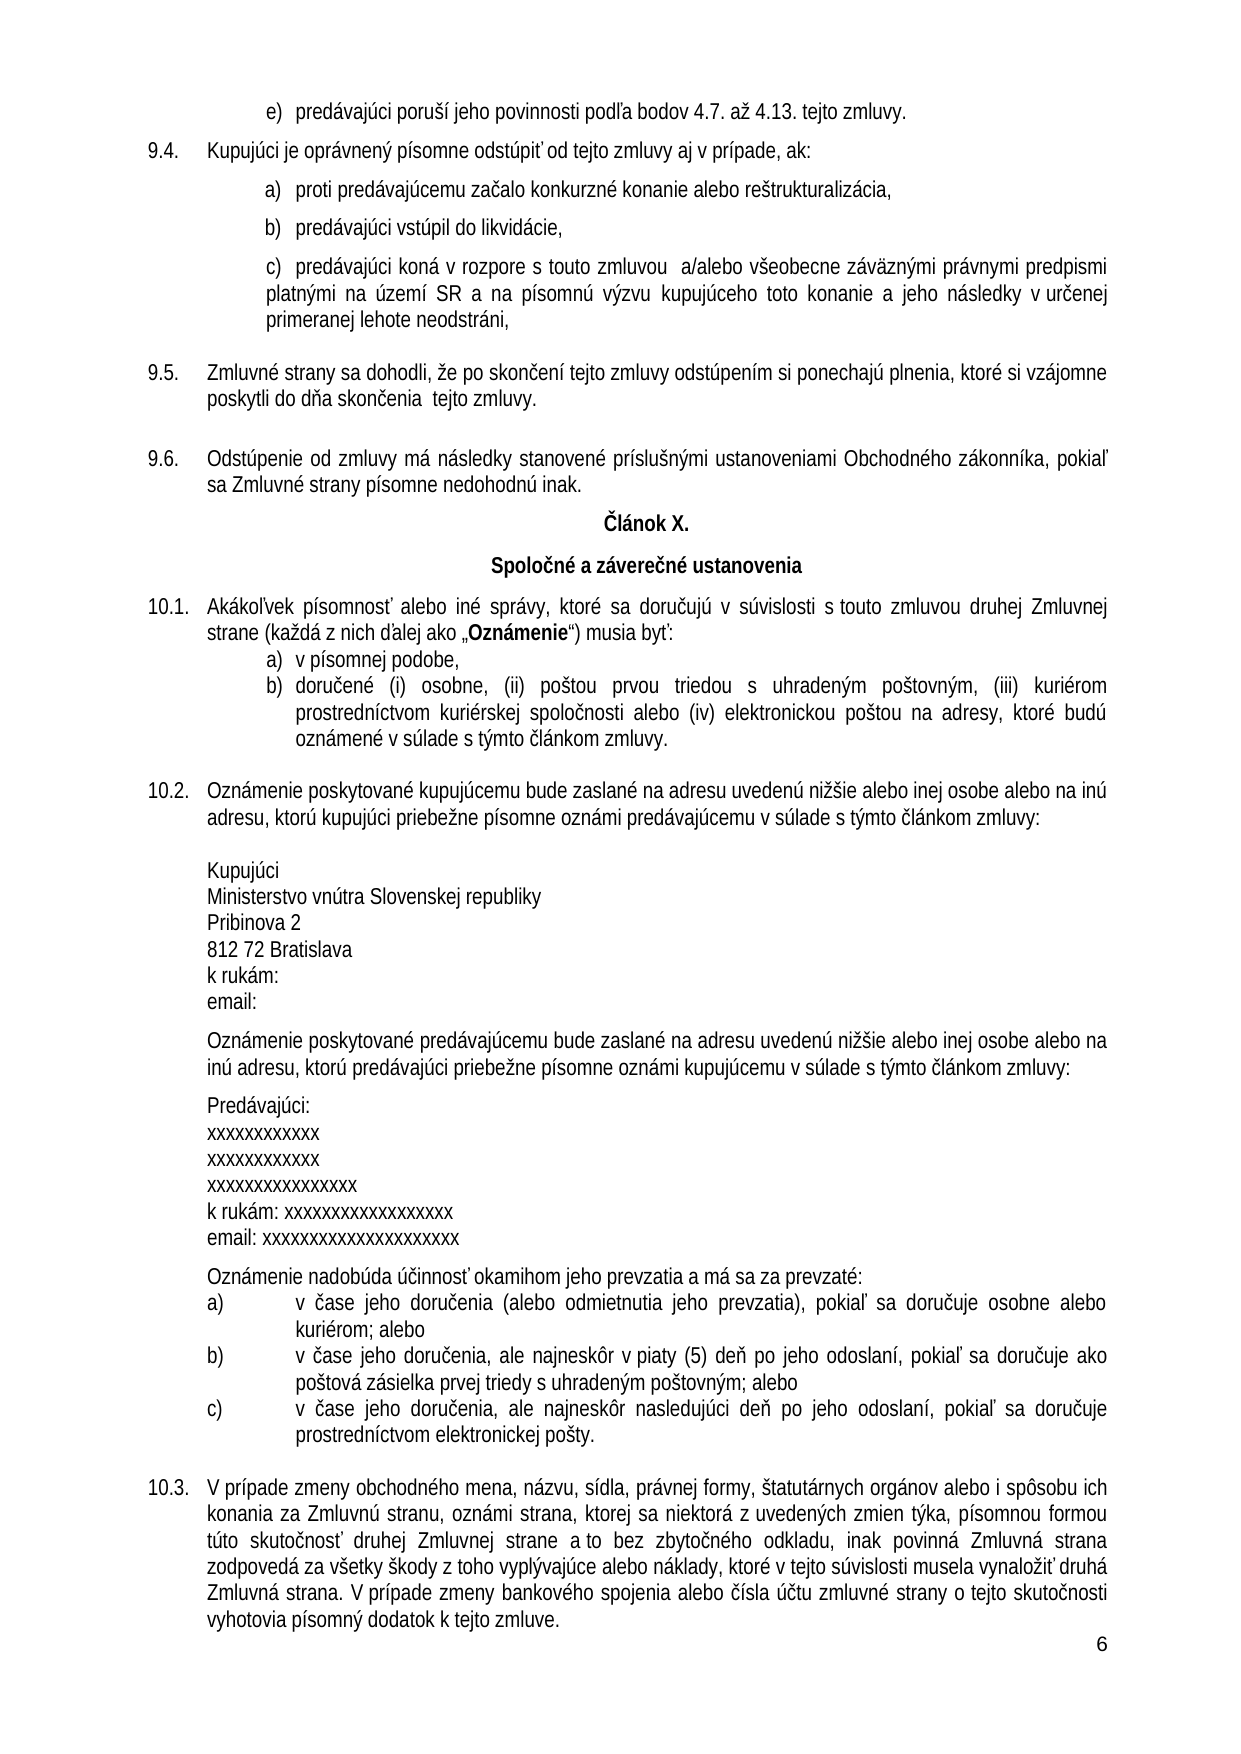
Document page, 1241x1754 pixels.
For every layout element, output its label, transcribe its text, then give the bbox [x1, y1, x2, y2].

text 812 72 Bratislava [162, 936, 1107, 962]
list proti predávajúcemu začalo konkurzné konanie alebo reštrukturalizácia, [221, 176, 1107, 202]
list Oznámenie poskytované kupujúcemu bude zaslané na adresu uvedenú nižšie alebo inej osobe alebo na inú adresu, ktorú kupujúci priebežne písomne oznámi predávajúcemu v súlade s týmto článkom zmluvy: [148, 777, 1107, 830]
text k rukám: [162, 962, 1107, 988]
list v písomnej podobe, [266, 646, 1107, 672]
list Ministerstvo vnútra Slovenskej republiky [162, 883, 1107, 909]
list Akákoľvek písomnosť alebo iné správy, ktoré sa doručujú v súvislosti s touto zmluvou druhej Zmluvnej strane (každá z nich ďalej ako „Oznámenie“) musia byť: [148, 593, 1107, 646]
text xxxxxxxxxxxxxxxx [162, 1171, 1107, 1198]
list predávajúci vstúpil do likvidácie, [221, 214, 1107, 241]
list xxxxxxxxxxxx [162, 1119, 1107, 1145]
list predávajúci poruší jeho povinnosti podľa bodov 4.7. až 4.13. tejto zmluvy. [266, 98, 1107, 124]
list Kupujúci je oprávnený písomne odstúpiť od tejto zmluvy aj v prípade, ak: [148, 137, 1107, 163]
text email: xxxxxxxxxxxxxxxxxxxxx [148, 1224, 1107, 1251]
text Spoločné a záverečné ustanovenia [185, 552, 1107, 578]
text email: [148, 988, 1107, 1015]
list doručené (i) osobne, (ii) poštou prvou triedou s uhradeným poštovným, (iii) kuriérom prostredníctvom kuriérskej spoločnosti alebo (iv) elektronickou poštou na adresy, ktoré budú oznámené v súlade s týmto článkom zmluvy. [266, 672, 1107, 751]
list predávajúci koná v rozpore s touto zmluvou a/alebo všeobecne záväznými právnymi predpismi platnými na území SR a na písomnú výzvu kupujúceho toto konanie a jeho následky v určenej primeranej lehote neodstráni, [266, 253, 1107, 332]
text Kupujúci [207, 857, 1107, 883]
list Predávajúci: [162, 1092, 1107, 1119]
list v čase jeho doručenia (alebo odmietnutia jeho prevzatia), pokiaľ sa doručuje osobne alebo kuriérom; alebo [207, 1289, 1107, 1342]
list V prípade zmeny obchodného mena, názvu, sídla, právnej formy, štatutárnych orgánov alebo i spôsobu ich konania za Zmluvnú stranu, oznámi strana, ktorej sa niektorá z uvedených zmien týka, písomnou formou túto skutočnosť druhej Zmluvnej strane a to bez zbytočného odkladu, inak povinná Zmluvná strana zodpovedá za všetky škody z toho vyplývajúce alebo náklady, ktoré v tejto súvislosti musela vynaložiť druhá Zmluvná strana. V prípade zmeny bankového spojenia alebo čísla účtu zmluvné strany o tejto skutočnosti vyhotovia písomný dodatok k tejto zmluve. [148, 1474, 1107, 1632]
list Zmluvné strany sa dohodli, že po skončení tejto zmluvy odstúpením si ponechajú plnenia, ktoré si vzájomne poskytli do dňa skončenia tejto zmluvy. [148, 359, 1107, 411]
list Oznámenie nadobúda účinnosť okamihom jeho prevzatia a má sa za prevzaté: [207, 1263, 1107, 1289]
text k rukám: xxxxxxxxxxxxxxxxxx [162, 1198, 1107, 1224]
list v čase jeho doručenia, ale najneskôr v piaty (5) deň po jeho odoslaní, pokiaľ sa doručuje ako poštová zásielka prvej triedy s uhradeným poštovným; alebo [207, 1342, 1107, 1395]
text Článok X. [185, 510, 1107, 536]
text Pribinova 2 [162, 909, 1107, 936]
text xxxxxxxxxxxx [162, 1145, 1107, 1171]
list Odstúpenie od zmluvy má následky stanovené príslušnými ustanoveniami Obchodného zákonníka, pokiaľ sa Zmluvné strany písomne nedohodnú inak. [148, 445, 1107, 498]
text Oznámenie poskytované predávajúcemu bude zaslané na adresu uvedenú nižšie alebo inej osobe alebo na inú adresu, ktorú predávajúci priebežne písomne oznámi kupujúcemu v súlade s týmto článkom zmluvy: [207, 1027, 1107, 1080]
list v čase jeho doručenia, ale najneskôr nasledujúci deň po jeho odoslaní, pokiaľ sa doručuje prostredníctvom elektronickej pošty. [207, 1395, 1107, 1447]
